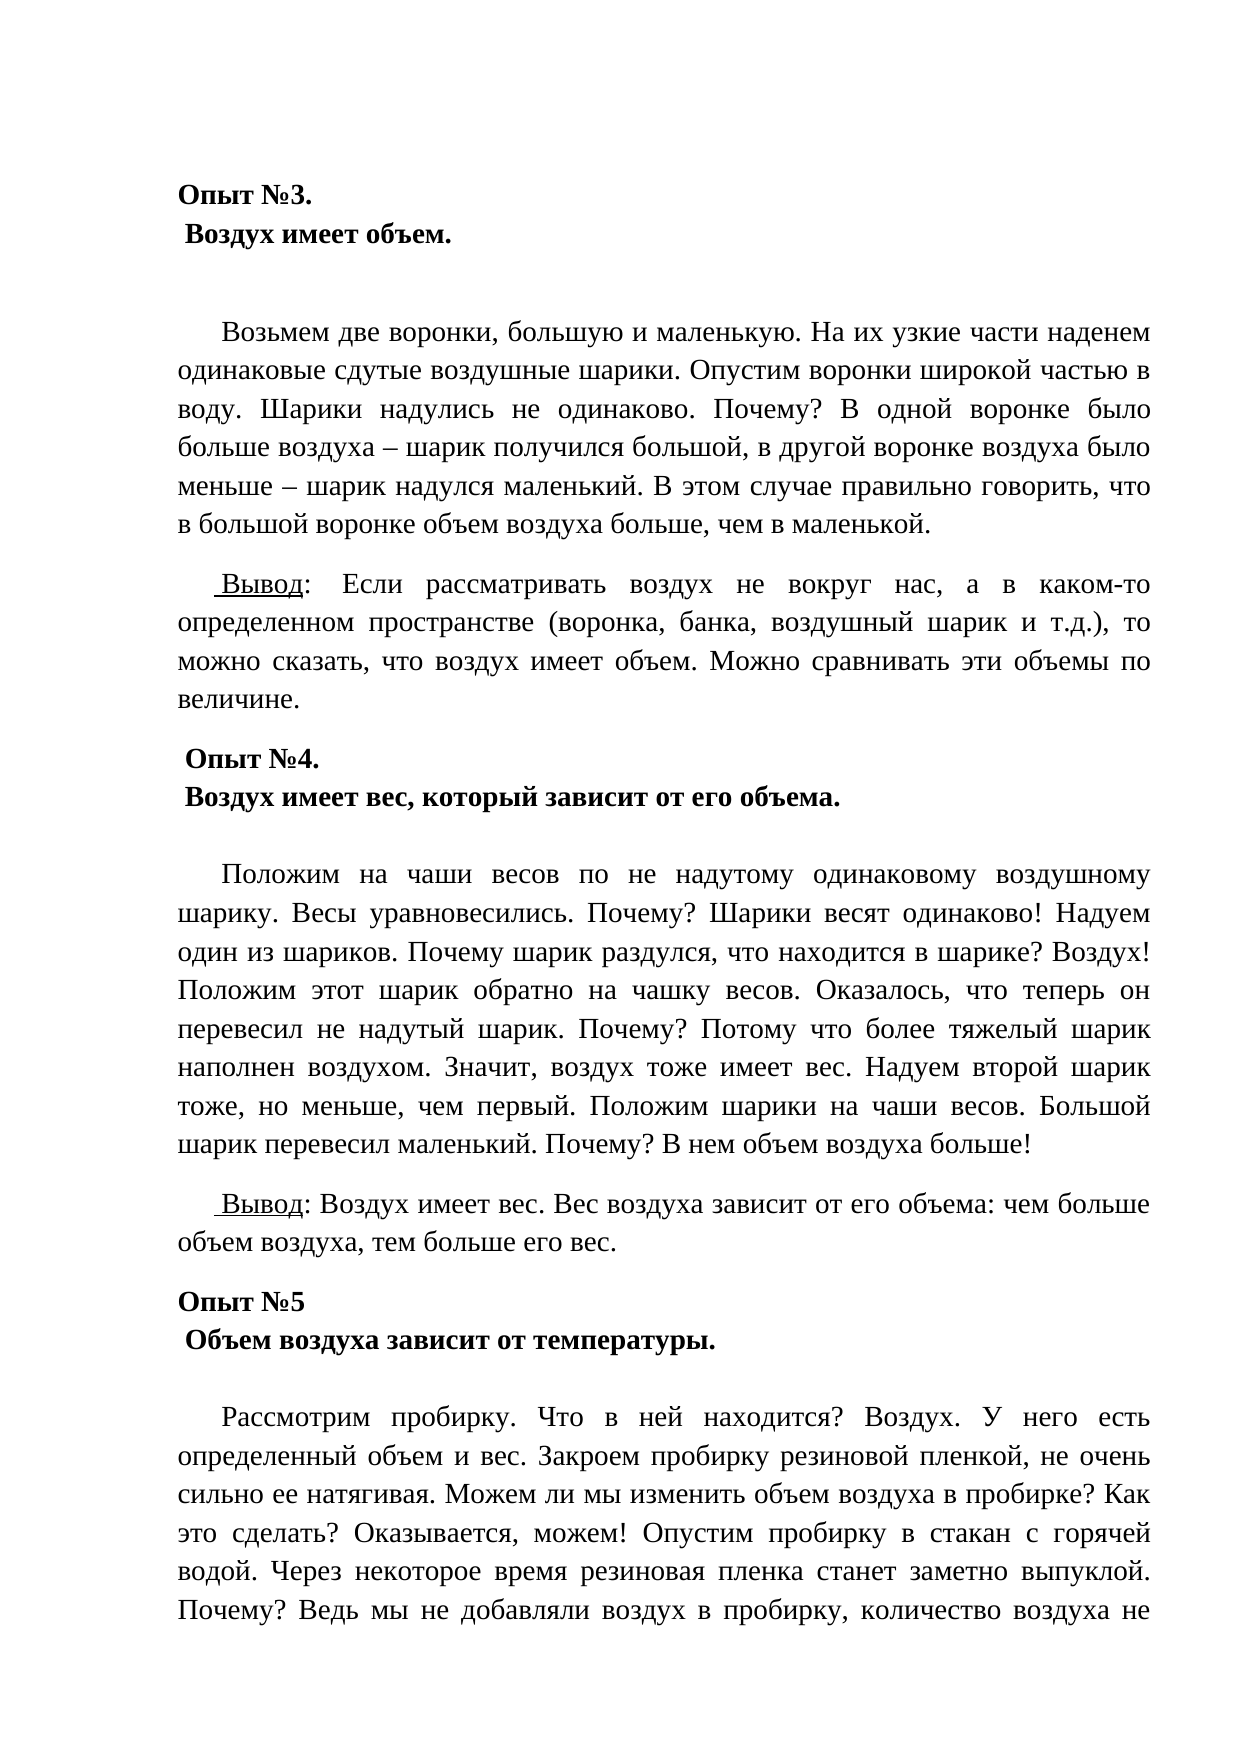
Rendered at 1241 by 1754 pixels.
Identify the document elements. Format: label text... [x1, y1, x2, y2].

text Опыт №3. [177, 177, 1152, 211]
text Объем воздуха зависит от температуры. [177, 1322, 1152, 1356]
text Воздух имеет вес, который зависит от его объема. [177, 779, 1152, 813]
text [177, 1399, 1152, 1626]
text Опыт №5 [177, 1284, 1152, 1317]
text Воздух имеет объем. [177, 216, 1152, 249]
text Вывод: Если рассматривать воздух не вокруг нас, а в каком-то определенном пространстве (воронка, банка, воздушный шарик и т.д.), то можно сказать, что воздух имеет объем. Можно сравнивать эти объемы по величине. [177, 566, 1152, 715]
text Положим на чаши весов по не надутому одинаковому воздушному шарику. Весы уравновесились. Почему? Шарики весят одинаково! Надуем один из шариков. Почему шарик раздулся, что находится в шарике? Воздух! Положим этот шарик обратно на чашку весов. Оказалось, что теперь он перевесил не надутый шарик. Почему? Потому что более тяжелый шарик наполнен воздухом. Значит, воздух тоже имеет вес. Надуем второй шарик тоже, но меньше, чем первый. Положим шарики на чаши весов. Большой шарик перевесил маленький. Почему? В нем объем воздуха больше! [177, 857, 1152, 1160]
text Возьмем две воронки, большую и маленькую. На их узкие части наденем одинаковые сдутые воздушные шарики. Опустим воронки широкой частью в воду. Шарики надулись не одинаково. Почему? В одной воронке было больше воздуха – шарик получился большой, в другой воронке воздуха было меньше – шарик надулся маленький. В этом случае правильно говорить, что в большой воронке объем воздуха больше, чем в маленькой. [177, 314, 1152, 540]
text Опыт №4. [177, 741, 1152, 774]
text Вывод: Воздух имеет вес. Вес воздуха зависит от его объема: чем больше объем воздуха, тем больше его вес. [177, 1186, 1152, 1258]
